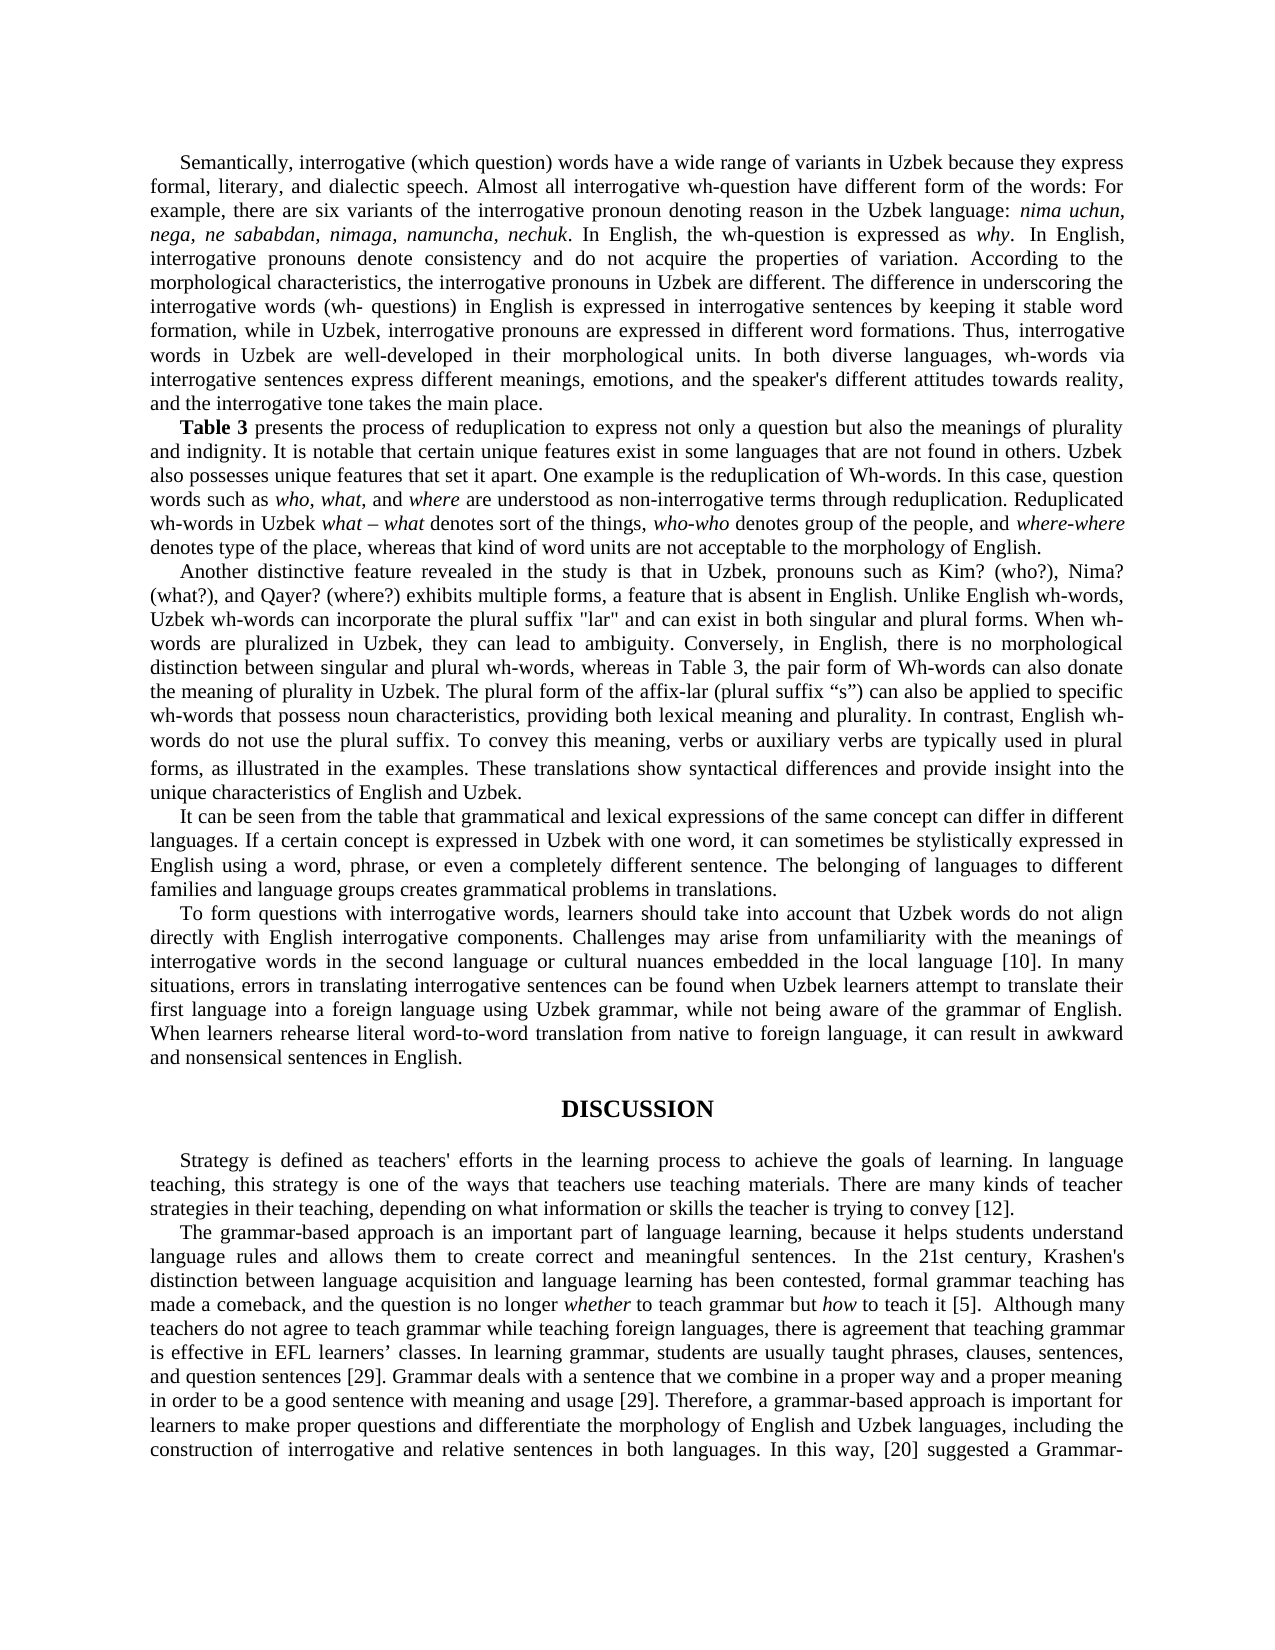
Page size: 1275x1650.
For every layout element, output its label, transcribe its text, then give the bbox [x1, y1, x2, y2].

text Strategy is defined as teachers' efforts in the learning process to achieve the goals of learning. In language teaching, this strategy is one of the ways that teachers use teaching materials. There are many kinds of teacher strategies in their teaching, depending on what information or skills the teacher is trying to convey [12]. [150, 1148, 1125, 1220]
text To form questions with interrogative words, learners should take into account that Uzbek words do not align directly with English interrogative components. Challenges may arise from unfamiliarity with the meanings of interrogative words in the second language or cultural nuances embedded in the local language [10]. In many situations, errors in translating interrogative sentences can be found when Uzbek learners attempt to translate their first language into a foreign language using Uzbek grammar, while not being aware of the grammar of English. When learners rehearse literal word-to-word translation from native to foreign language, it can result in awkward and nonsensical sentences in English. [150, 901, 1125, 1069]
text DISCUSSION [150, 1094, 1125, 1123]
text Semantically, interrogative (which question) words have a wide range of variants in Uzbek because they express formal, literary, and dialectic speech. Almost all interrogative wh-question have different form of the words: For example, there are six variants of the interrogative pronoun denoting reason in the Uzbek language: nima uchun, nega, ne sababdan, nimaga, namuncha, nechuk. In English, the wh-question is expressed as why. In English, interrogative pronouns denote consistency and do not acquire the properties of variation. According to the morphological characteristics, the interrogative pronouns in Uzbek are different. The difference in underscoring the interrogative words (wh- questions) in English is expressed in interrogative sentences by keeping it stable word formation, while in Uzbek, interrogative pronouns are expressed in different word formations. Thus, interrogative words in Uzbek are well-developed in their morphological units. In both diverse languages, wh-words via interrogative sentences express different meanings, emotions, and the speaker's different attitudes towards reality, and the interrogative tone takes the main place. [150, 150, 1125, 415]
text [150, 1220, 1125, 1461]
text It can be seen from the table that grammatical and lexical expressions of the same concept can differ in different languages. If a certain concept is expressed in Uzbek with one word, it can sometimes be stylistically expressed in English using a word, phrase, or even a completely different sentence. The belonging of languages to different families and language groups creates grammatical problems in translations. [150, 804, 1125, 901]
text Table 3 presents the process of reduplication to express not only a question but also the meanings of plurality and indignity. It is notable that certain unique features exist in some languages that are not found in others. Uzbek also possesses unique features that set it apart. One example is the reduplication of Wh-words. In this case, question words such as who, what, and where are understood as non-interrogative terms through reduplication. Reduplicated wh-words in Uzbek what – what denotes sort of the things, who-who denotes group of the people, and where-where denotes type of the place, whereas that kind of word units are not acceptable to the morphology of English. [150, 415, 1125, 559]
text Another distinctive feature revealed in the study is that in Uzbek, pronouns such as Kim? (who?), Nima? (what?), and Qayer? (where?) exhibits multiple forms, a feature that is absent in English. Unlike English wh-words, Uzbek wh-words can incorporate the plural suffix "lar" and can exist in both singular and plural forms. When wh-words are pluralized in Uzbek, they can lead to ambiguity. Conversely, in English, there is no morphological distinction between singular and plural wh-words, whereas in Table 3, the pair form of Wh-words can also donate the meaning of plurality in Uzbek. The plural form of the affix-lar (plural suffix “s”) can also be applied to specific wh-words that possess noun characteristics, providing both lexical meaning and plurality. In contrast, English wh-words do not use the plural suffix. To convey this meaning, verbs or auxiliary verbs are typically used in plural forms, as illustrated in the examples. These translations show syntactical differences and provide insight into the unique characteristics of English and Uzbek. [150, 559, 1125, 804]
